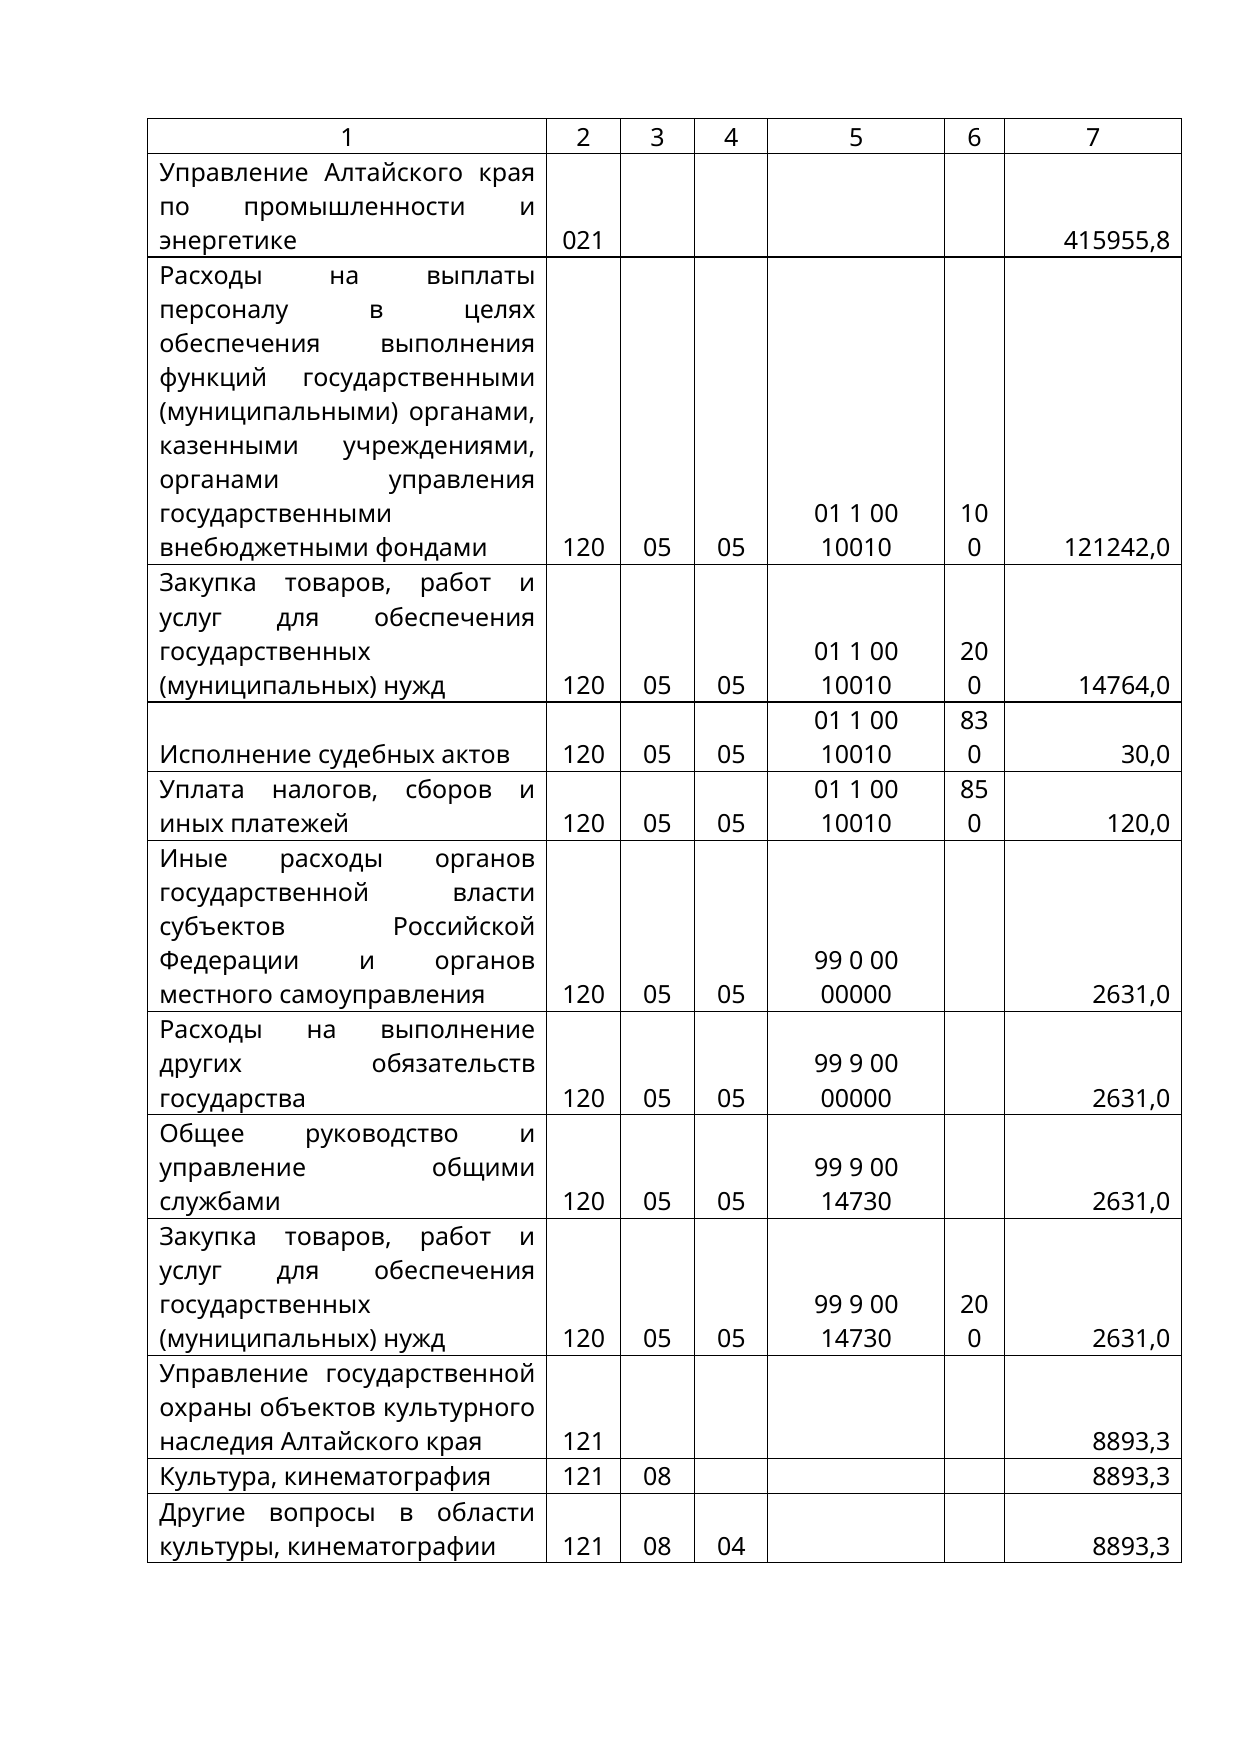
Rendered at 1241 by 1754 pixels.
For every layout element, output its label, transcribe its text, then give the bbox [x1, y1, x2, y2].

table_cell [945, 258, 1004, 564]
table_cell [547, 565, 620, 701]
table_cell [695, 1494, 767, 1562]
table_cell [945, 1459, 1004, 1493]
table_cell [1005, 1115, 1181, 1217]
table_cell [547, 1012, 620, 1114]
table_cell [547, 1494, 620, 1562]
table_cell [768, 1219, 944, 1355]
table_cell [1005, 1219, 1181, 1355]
table_cell 021 [547, 154, 620, 256]
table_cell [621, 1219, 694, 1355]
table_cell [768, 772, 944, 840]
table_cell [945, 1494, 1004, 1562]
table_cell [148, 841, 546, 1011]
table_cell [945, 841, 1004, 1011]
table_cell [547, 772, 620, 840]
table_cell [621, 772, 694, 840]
table_cell [621, 154, 694, 256]
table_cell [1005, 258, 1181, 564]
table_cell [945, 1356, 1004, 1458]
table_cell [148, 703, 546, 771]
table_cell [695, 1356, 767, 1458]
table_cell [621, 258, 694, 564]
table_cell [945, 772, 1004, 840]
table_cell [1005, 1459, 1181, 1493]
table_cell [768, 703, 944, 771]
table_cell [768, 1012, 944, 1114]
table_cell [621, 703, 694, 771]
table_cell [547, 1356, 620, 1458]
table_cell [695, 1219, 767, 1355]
table_header 6 [945, 119, 1004, 153]
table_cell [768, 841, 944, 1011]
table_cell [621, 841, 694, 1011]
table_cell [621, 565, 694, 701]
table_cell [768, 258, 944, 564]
table_header 2 [547, 119, 620, 153]
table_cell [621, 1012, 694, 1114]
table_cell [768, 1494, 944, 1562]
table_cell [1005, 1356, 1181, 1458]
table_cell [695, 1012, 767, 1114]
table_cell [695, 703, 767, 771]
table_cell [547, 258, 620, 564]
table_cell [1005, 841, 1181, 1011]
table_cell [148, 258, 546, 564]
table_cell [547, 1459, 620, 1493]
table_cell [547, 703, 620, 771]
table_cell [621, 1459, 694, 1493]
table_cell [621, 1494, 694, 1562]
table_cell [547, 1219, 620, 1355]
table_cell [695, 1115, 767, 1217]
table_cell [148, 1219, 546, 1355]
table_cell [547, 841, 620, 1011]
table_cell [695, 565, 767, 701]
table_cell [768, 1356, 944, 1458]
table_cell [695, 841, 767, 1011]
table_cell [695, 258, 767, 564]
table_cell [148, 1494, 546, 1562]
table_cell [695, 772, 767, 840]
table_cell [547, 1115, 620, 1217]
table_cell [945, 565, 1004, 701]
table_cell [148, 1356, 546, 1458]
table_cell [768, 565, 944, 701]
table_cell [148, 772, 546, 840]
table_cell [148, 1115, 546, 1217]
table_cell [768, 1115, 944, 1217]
table_header 5 [768, 119, 944, 153]
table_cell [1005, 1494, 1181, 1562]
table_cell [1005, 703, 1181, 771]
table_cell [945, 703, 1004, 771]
table_cell [695, 154, 767, 256]
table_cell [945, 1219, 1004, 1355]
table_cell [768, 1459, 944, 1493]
table_header 1 [148, 119, 546, 153]
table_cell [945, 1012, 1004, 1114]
table_header 4 [695, 119, 767, 153]
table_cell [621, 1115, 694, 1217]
table_cell [768, 154, 944, 256]
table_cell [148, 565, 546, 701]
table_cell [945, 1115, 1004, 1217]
table_cell [945, 154, 1004, 256]
table_cell Управление Алтайского края по промышленности и энергетике [148, 154, 546, 256]
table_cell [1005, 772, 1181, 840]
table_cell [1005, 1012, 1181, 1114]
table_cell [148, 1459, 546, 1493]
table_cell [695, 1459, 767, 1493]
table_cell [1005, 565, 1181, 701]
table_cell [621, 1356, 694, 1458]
table_header 7 [1005, 119, 1181, 153]
table_cell 415955,8 [1005, 154, 1181, 256]
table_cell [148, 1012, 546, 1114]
table_header 3 [621, 119, 694, 153]
